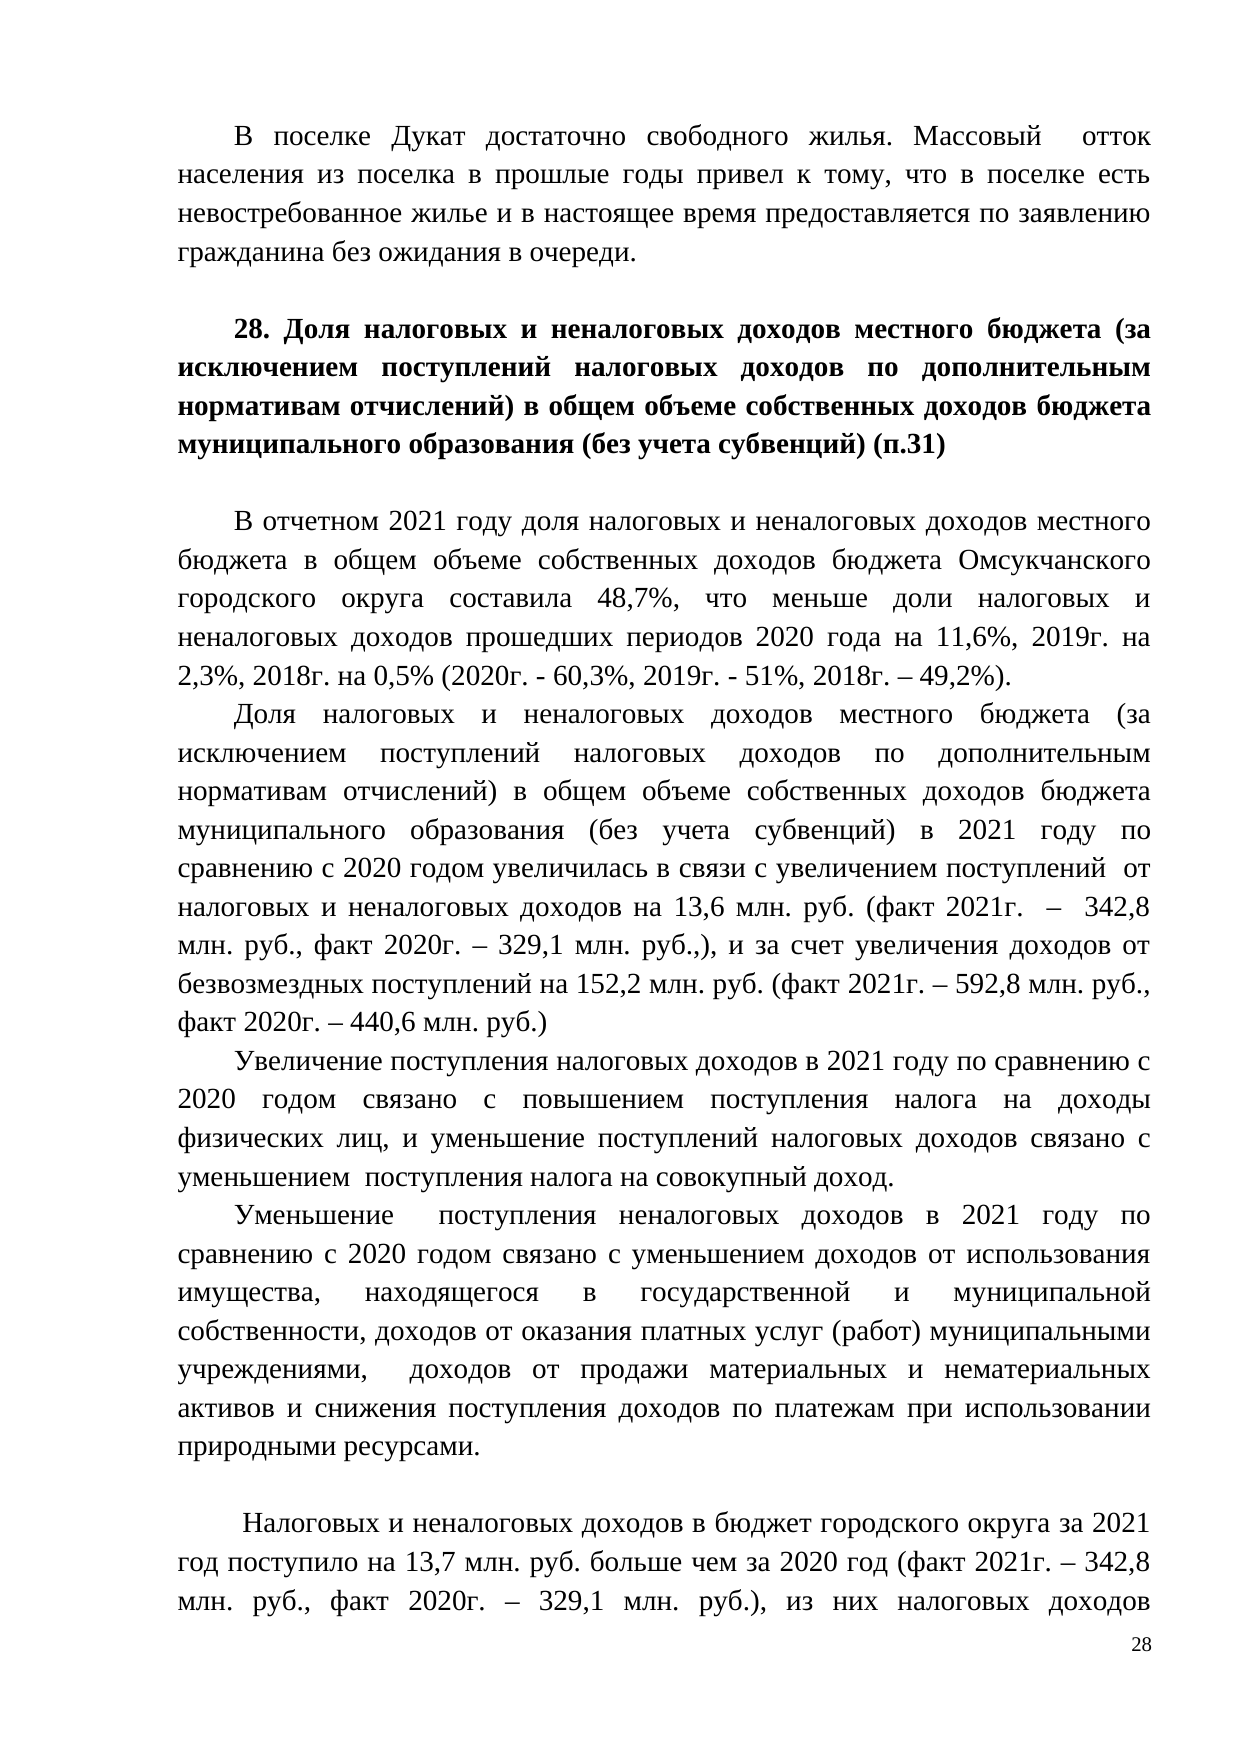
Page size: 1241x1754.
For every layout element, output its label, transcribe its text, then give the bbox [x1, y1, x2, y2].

text В отчетном 2021 году доля налоговых и неналоговых доходов местного бюджета в общем объеме собственных доходов бюджета Омсукчанского городского округа составила 48,7%, что меньше доли налоговых и неналоговых доходов прошедших периодов 2020 года на 11,6%, 2019г. на 2,3%, 2018г. на 0,5% (2020г. - 60,3%, 2019г. - 51%, 2018г. – 49,2%). [177, 503, 1152, 691]
text Уменьшение поступления неналоговых доходов в 2021 году по сравнению с 2020 годом связано с уменьшением доходов от использования имущества, находящегося в государственной и муниципальной собственности, доходов от оказания платных услуг (работ) муниципальными учреждениями, доходов от продажи материальных и нематериальных активов и снижения поступления доходов по платежам при использовании природными ресурсами. [177, 1197, 1152, 1462]
text Доля налоговых и неналоговых доходов местного бюджета (за исключением поступлений налоговых доходов по дополнительным нормативам отчислений) в общем объеме собственных доходов бюджета муниципального образования (без учета субвенций) в 2021 году по сравнению с 2020 годом увеличилась в связи с увеличением поступлений от налоговых и неналоговых доходов на 13,6 млн. руб. (факт 2021г. – 342,8 млн. руб., факт 2020г. – 329,1 млн. руб.,), и за счет увеличения доходов от безвозмездных поступлений на 152,2 млн. руб. (факт 2021г. – 592,8 млн. руб., факт 2020г. – 440,6 млн. руб.) [177, 696, 1152, 1038]
text В поселке Дукат достаточно свободного жилья. Массовый отток населения из поселка в прошлые годы привел к тому, что в поселке есть невостребованное жилье и в настоящее время предоставляется по заявлению гражданина без ожидания в очереди. [177, 118, 1152, 267]
text Увеличение поступления налоговых доходов в 2021 году по сравнению с 2020 годом связано с повышением поступления налога на доходы физических лиц, и уменьшение поступлений налоговых доходов связано с уменьшением поступления налога на совокупный доход. [177, 1043, 1152, 1192]
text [177, 1506, 1152, 1616]
text 28. Доля налоговых и неналоговых доходов местного бюджета (за исключением поступлений налоговых доходов по дополнительным нормативам отчислений) в общем объеме собственных доходов бюджета муниципального образования (без учета субвенций) (п.31) [177, 311, 1152, 460]
